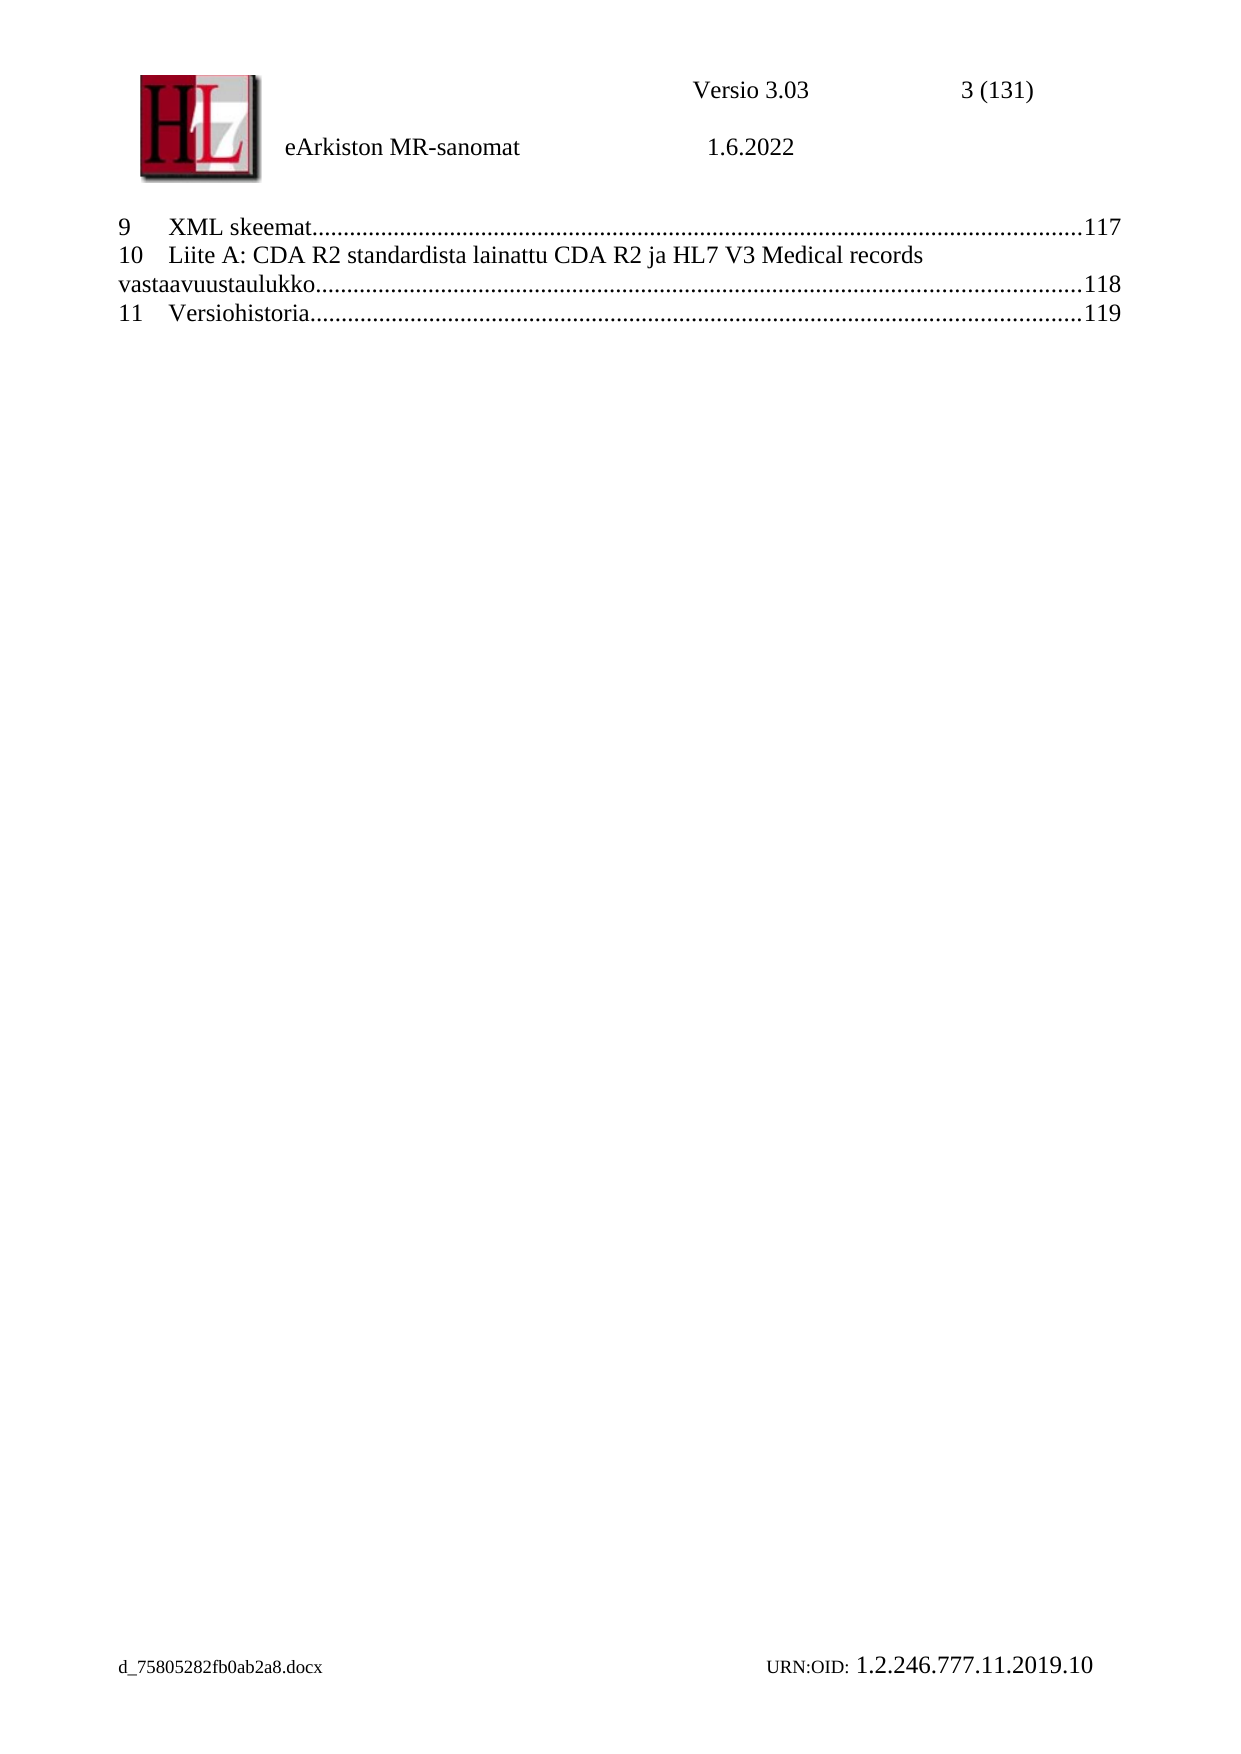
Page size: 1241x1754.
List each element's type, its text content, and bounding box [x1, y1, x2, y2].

picture [140, 75, 263, 183]
text 11 Versiohistoria 119 [118, 298, 1122, 327]
text 9 XML skeemat 117 [118, 212, 1122, 240]
text 10 Liite A: CDA R2 standardista lainattu CDA R2 ja HL7 V3 Medical records vastaavuustaulukko 118 [118, 240, 1122, 298]
